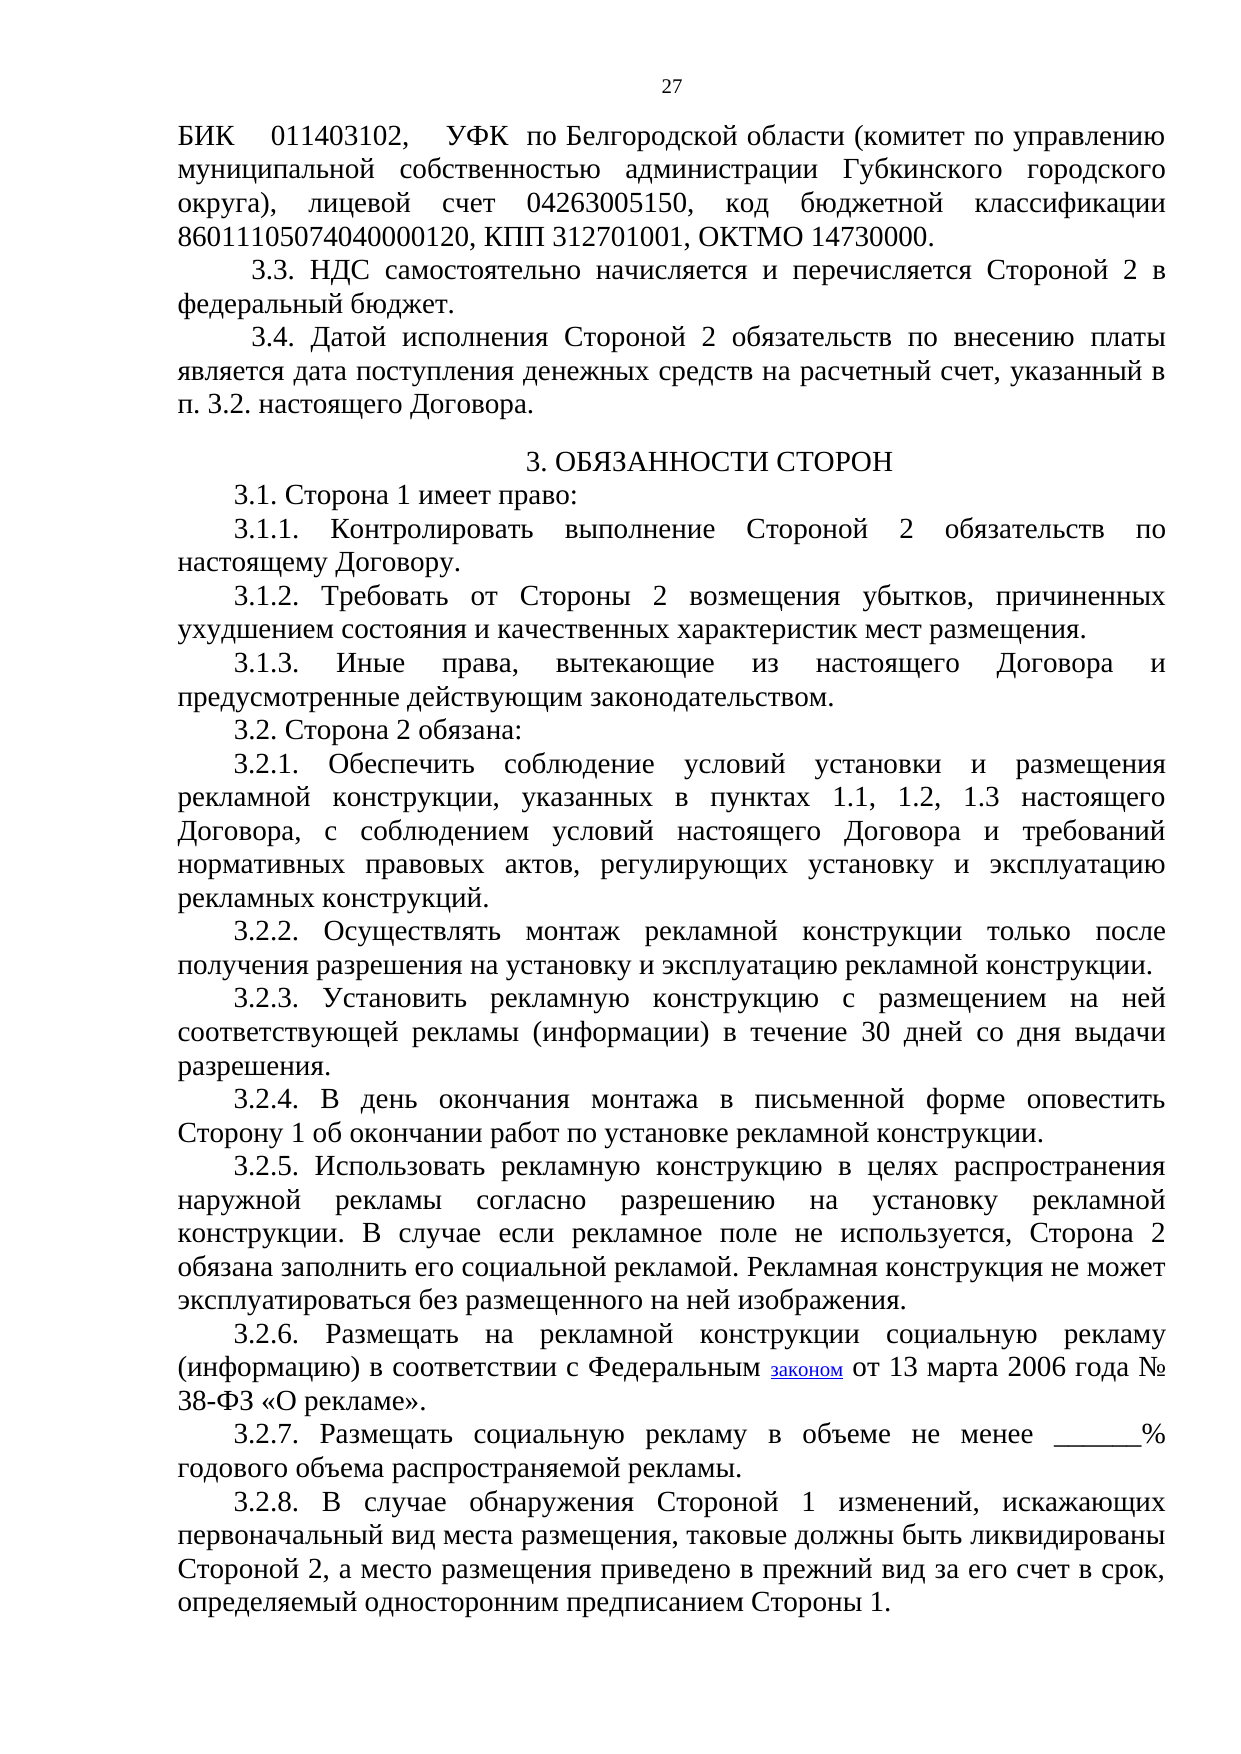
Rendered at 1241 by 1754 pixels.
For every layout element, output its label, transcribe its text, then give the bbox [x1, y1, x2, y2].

text 3.1.3. Иные права, вытекающие из настоящего Договора и предусмотренные действующим законодательством. [177, 645, 1167, 712]
text 3.2.3. Установить рекламную конструкцию с размещением на ней соответствующей рекламы (информации) в течение 30 дней со дня выдачи разрешения. [177, 981, 1167, 1081]
text 3.2.6. Размещать на рекламной конструкции социальную рекламу (информацию) в соответствии с Федеральным законом от 13 марта 2006 года № 38-ФЗ «О рекламе». [177, 1316, 1167, 1417]
text 3.1. Сторона 1 имеет право: [177, 477, 1167, 511]
text 3.2.7. Размещать социальную рекламу в объеме не менее ______% годового объема распространяемой рекламы. [177, 1417, 1167, 1484]
text 3.1.1. Контролировать выполнение Стороной 2 обязательств по настоящему Договору. [177, 511, 1167, 578]
text 3.1.2. Требовать от Стороны 2 возмещения убытков, причиненных ухудшением состояния и качественных характеристик мест размещения. [177, 578, 1167, 645]
text 3.4. Датой исполнения Стороной 2 обязательств по внесению платы является дата поступления денежных средств на расчетный счет, указанный в п. 3.2. настоящего Договора. [177, 319, 1167, 420]
text 3.3. НДС самостоятельно начисляется и перечисляется Стороной 2 в федеральный бюджет. [177, 252, 1167, 319]
text 3.2.4. В день окончания монтажа в письменной форме оповестить Сторону 1 об окончании работ по установке рекламной конструкции. [177, 1081, 1167, 1148]
text 3.2.1. Обеспечить соблюдение условий установки и размещения рекламной конструкции, указанных в пунктах 1.1, 1.2, 1.3 настоящего Договора, с соблюдением условий настоящего Договора и требований нормативных правовых актов, регулирующих установку и эксплуатацию рекламных конструкций. [177, 746, 1167, 913]
text 3.2.5. Использовать рекламную конструкцию в целях распространения наружной рекламы согласно разрешению на установку рекламной конструкции. В случае если рекламное поле не используется, Сторона 2 обязана заполнить его социальной рекламой. Рекламная конструкция не может эксплуатироваться без размещенного на ней изображения. [177, 1148, 1167, 1316]
text 3.2.8. В случае обнаружения Стороной 1 изменений, искажающих первоначальный вид места размещения, таковые должны быть ликвидированы Стороной 2, а место размещения приведено в прежний вид за его счет в срок, определяемый односторонним предписанием Стороны 1. [177, 1484, 1167, 1618]
text 3. ОБЯЗАННОСТИ СТОРОН [177, 444, 1167, 477]
text 3.2. Сторона 2 обязана: [177, 712, 1167, 746]
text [177, 118, 1167, 252]
text 3.2.2. Осуществлять монтаж рекламной конструкции только после получения разрешения на установку и эксплуатацию рекламной конструкции. [177, 913, 1167, 981]
